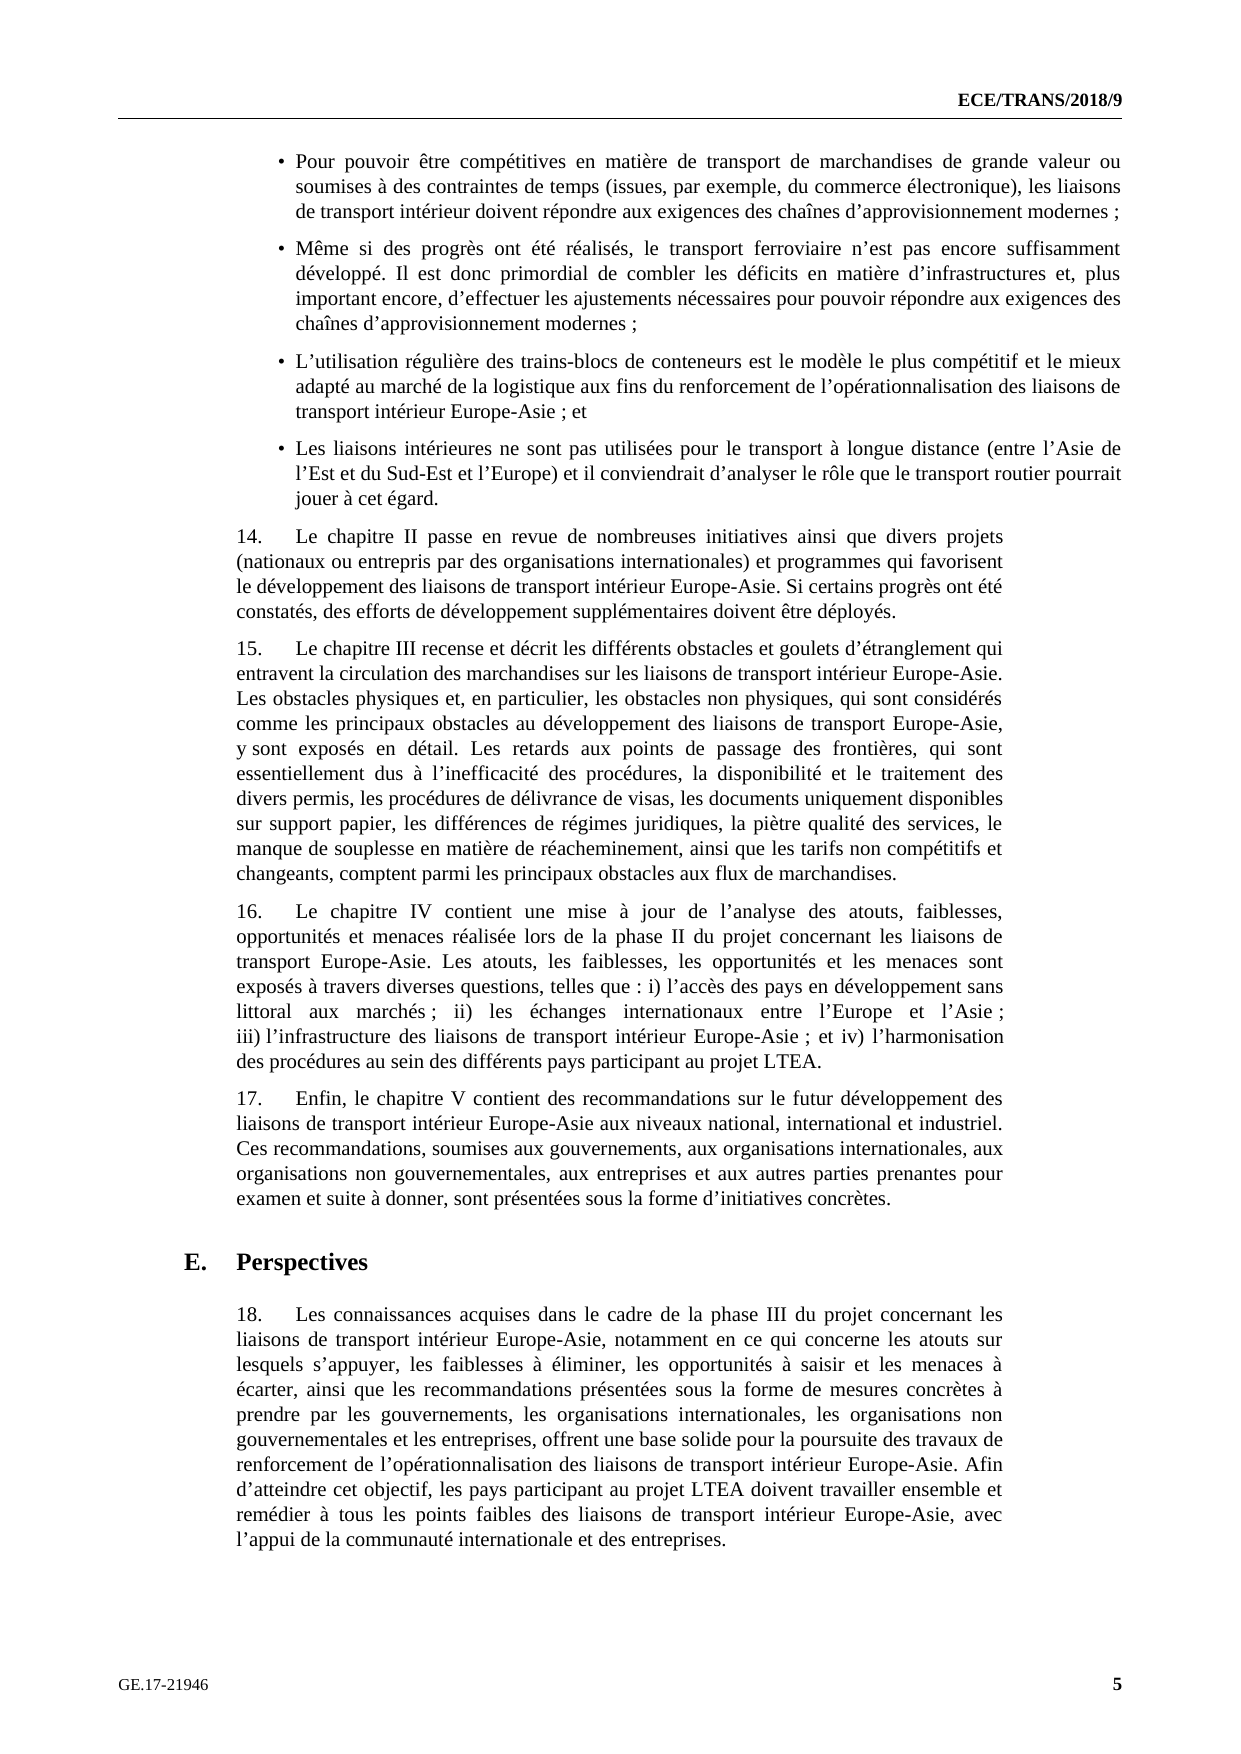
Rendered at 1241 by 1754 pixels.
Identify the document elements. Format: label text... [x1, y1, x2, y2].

text Même si des progrès ont été réalisés, le transport ferroviaire n’est pas encore suffisamment développé. Il est donc primordial de combler les déficits en matière d’infrastructures et, plus important encore, d’effectuer les ajustements nécessaires pour pouvoir répondre aux exigences des chaînes d’approvisionnement modernes ; [278, 235, 1122, 335]
text E. Perspectives [118, 1248, 1004, 1276]
text 16. Le chapitre IV contient une mise à jour de l’analyse des atouts, faiblesses, opportunités et menaces réalisée lors de la phase II du projet concernant les liaisons de transport Europe-Asie. Les atouts, les faiblesses, les opportunités et les menaces sont exposés à travers diverses questions, telles que : i) l’accès des pays en développement sans littoral aux marchés ; ii) les échanges internationaux entre l’Europe et l’Asie ; iii) l’infrastructure des liaisons de transport intérieur Europe-Asie ; et iv) l’harmonisation des procédures au sein des différents pays participant au projet LTEA. [236, 898, 1004, 1073]
text 14. Le chapitre II passe en revue de nombreuses initiatives ainsi que divers projets (nationaux ou entrepris par des organisations internationales) et programmes qui favorisent le développement des liaisons de transport intérieur Europe-Asie. Si certains progrès ont été constatés, des efforts de développement supplémentaires doivent être déployés. [236, 523, 1004, 623]
text 15. Le chapitre III recense et décrit les différents obstacles et goulets d’étranglement qui entravent la circulation des marchandises sur les liaisons de transport intérieur Europe-Asie. Les obstacles physiques et, en particulier, les obstacles non physiques, qui sont considérés comme les principaux obstacles au développement des liaisons de transport Europe-Asie, y sont exposés en détail. Les retards aux points de passage des frontières, qui sont essentiellement dus à l’inefficacité des procédures, la disponibilité et le traitement des divers permis, les procédures de délivrance de visas, les documents uniquement disponibles sur support papier, les différences de régimes juridiques, la piètre qualité des services, le manque de souplesse en matière de réacheminement, ainsi que les tarifs non compétitifs et changeants, comptent parmi les principaux obstacles aux flux de marchandises. [236, 635, 1004, 885]
text Les liaisons intérieures ne sont pas utilisées pour le transport à longue distance (entre l’Asie de l’Est et du Sud-Est et l’Europe) et il conviendrait d’analyser le rôle que le transport routier pourrait jouer à cet égard. [278, 435, 1122, 510]
text Pour pouvoir être compétitives en matière de transport de marchandises de grande valeur ou soumises à des contraintes de temps (issues, par exemple, du commerce électronique), les liaisons de transport intérieur doivent répondre aux exigences des chaînes d’approvisionnement modernes ; [278, 148, 1122, 223]
text 18. Les connaissances acquises dans le cadre de la phase III du projet concernant les liaisons de transport intérieur Europe-Asie, notamment en ce qui concerne les atouts sur lesquels s’appuyer, les faiblesses à éliminer, les opportunités à saisir et les menaces à écarter, ainsi que les recommandations présentées sous la forme de mesures concrètes à prendre par les gouvernements, les organisations internationales, les organisations non gouvernementales et les entreprises, offrent une base solide pour la poursuite des travaux de renforcement de l’opérationnalisation des liaisons de transport intérieur Europe-Asie. Afin d’atteindre cet objectif, les pays participant au projet LTEA doivent travailler ensemble et remédier à tous les points faibles des liaisons de transport intérieur Europe-Asie, avec l’appui de la communauté internationale et des entreprises. [236, 1301, 1004, 1551]
text 17. Enfin, le chapitre V contient des recommandations sur le futur développement des liaisons de transport intérieur Europe-Asie aux niveaux national, international et industriel. Ces recommandations, soumises aux gouvernements, aux organisations internationales, aux organisations non gouvernementales, aux entreprises et aux autres parties prenantes pour examen et suite à donner, sont présentées sous la forme d’initiatives concrètes. [236, 1085, 1004, 1210]
text L’utilisation régulière des trains-blocs de conteneurs est le modèle le plus compétitif et le mieux adapté au marché de la logistique aux fins du renforcement de l’opérationnalisation des liaisons de transport intérieur Europe-Asie ; et [278, 348, 1122, 423]
